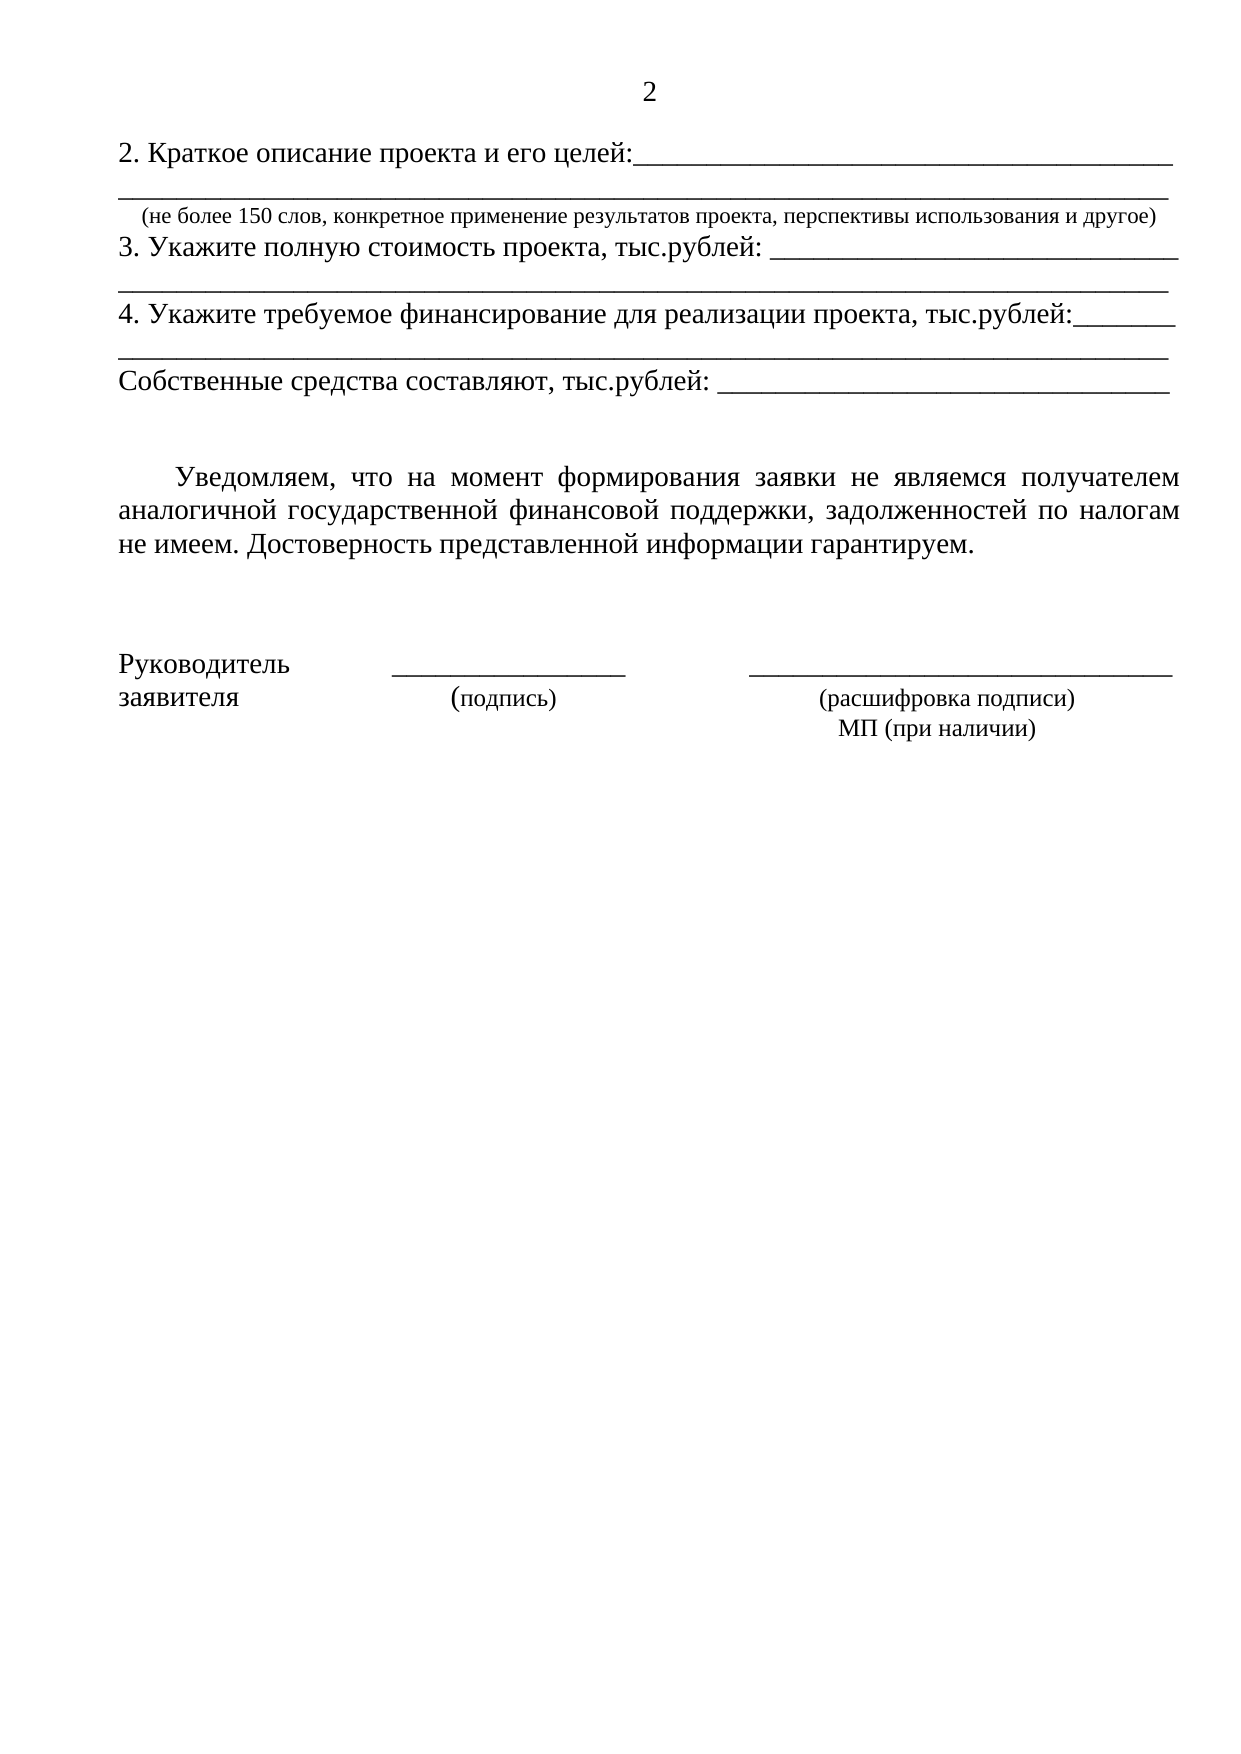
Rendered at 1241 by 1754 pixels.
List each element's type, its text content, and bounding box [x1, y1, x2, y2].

text Уведомляем, что на момент формирования заявки не являемся получателем аналогичной государственной финансовой поддержки, задолженностей по налогам не имеем. Достоверность представленной информации гарантируем. [118, 459, 1181, 559]
text МП (при наличии) [118, 713, 1181, 742]
text ________________________________________________________________________ [118, 262, 1181, 296]
text 2. Краткое описание проекта и его целей:_____________________________________ [118, 135, 1181, 169]
text 3. Укажите полную стоимость проекта, тыс.рублей: ____________________________ [118, 229, 1181, 262]
text ________________________________________________________________________ [118, 329, 1181, 363]
text Собственные средства составляют, тыс.рублей: _______________________________ [118, 363, 1181, 397]
text Руководитель ________________ _____________________________ [118, 646, 1181, 679]
text ________________________________________________________________________ [118, 169, 1181, 202]
text 4. Укажите требуемое финансирование для реализации проекта, тыс.рублей:_______ [118, 296, 1181, 329]
text (не более 150 слов, конкретное применение результатов проекта, перспективы использования и другое) [118, 202, 1181, 229]
text заявителя (подпись) (расшифровка подписи) [118, 679, 1181, 713]
